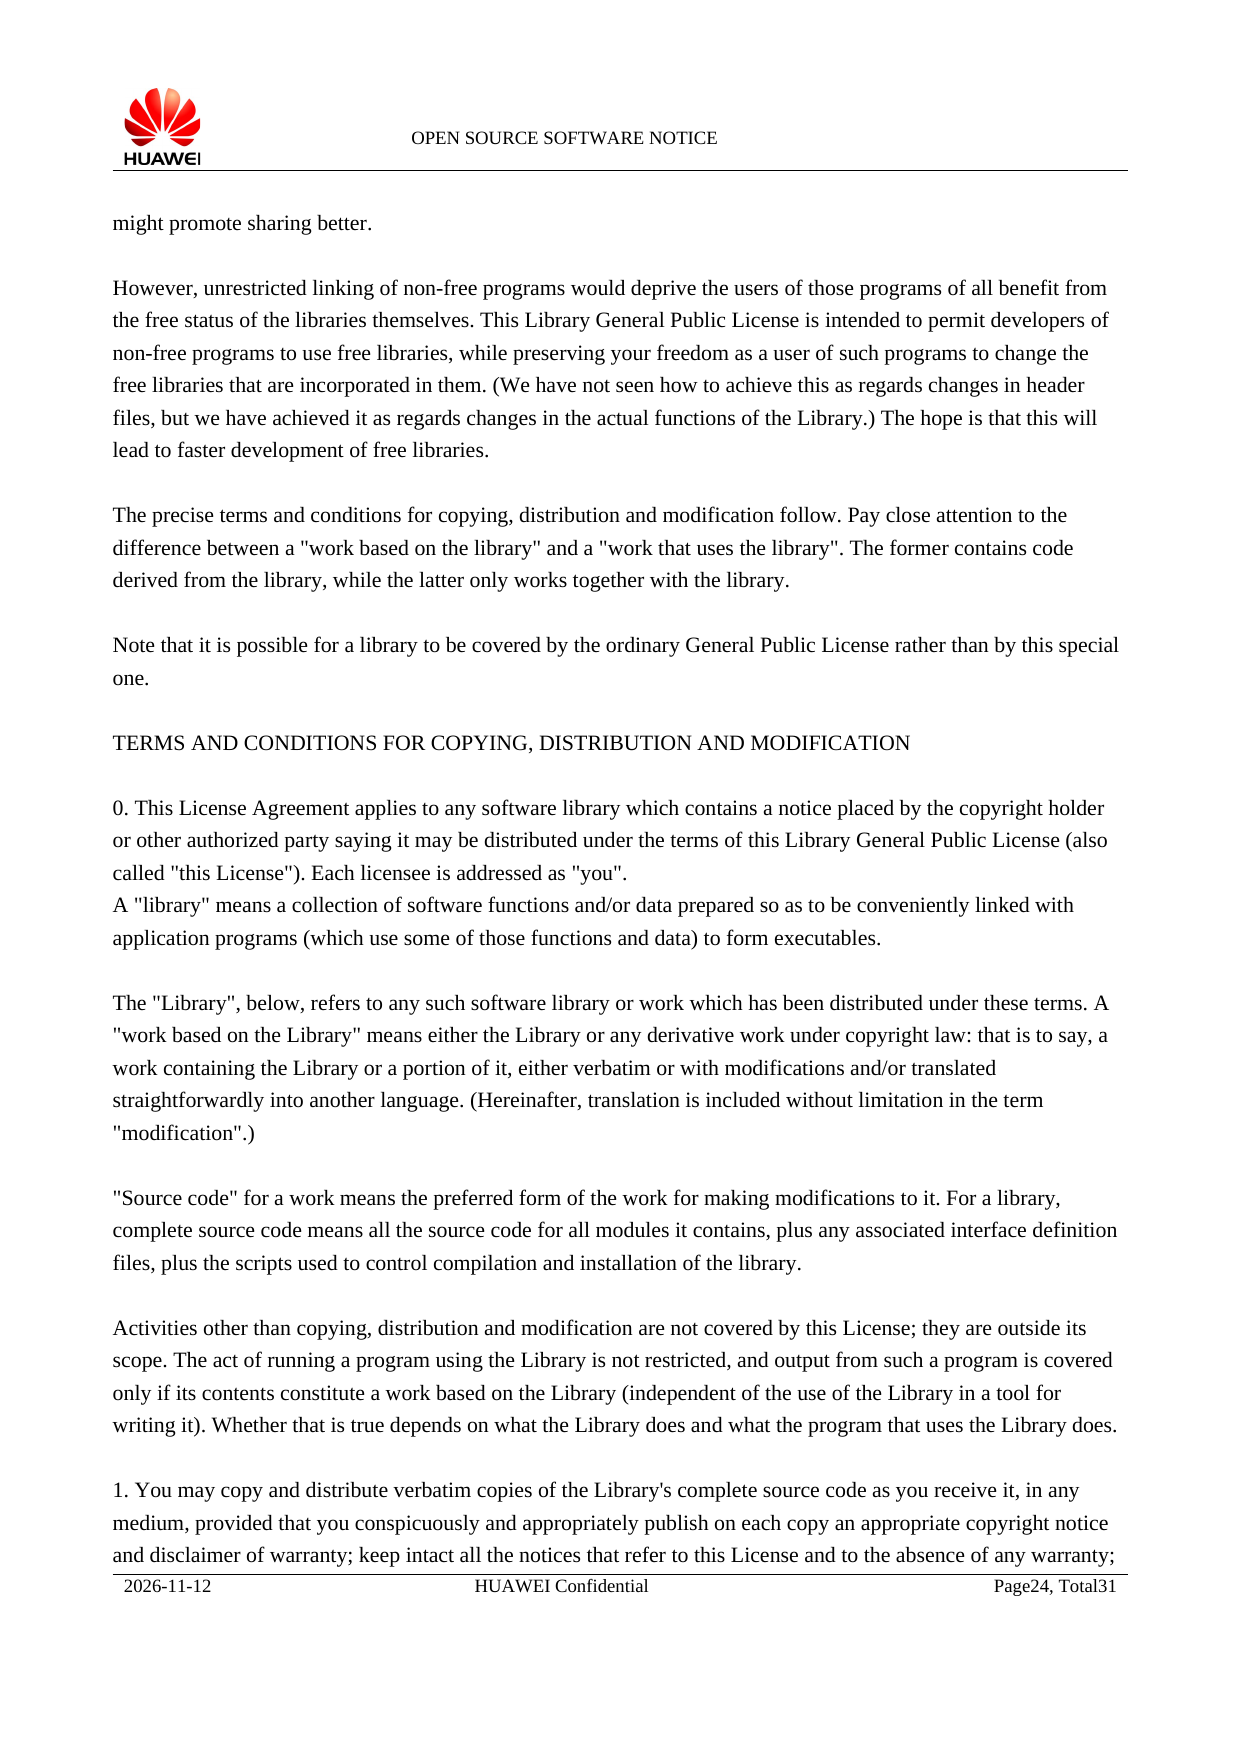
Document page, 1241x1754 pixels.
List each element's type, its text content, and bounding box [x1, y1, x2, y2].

picture [124, 88, 201, 165]
